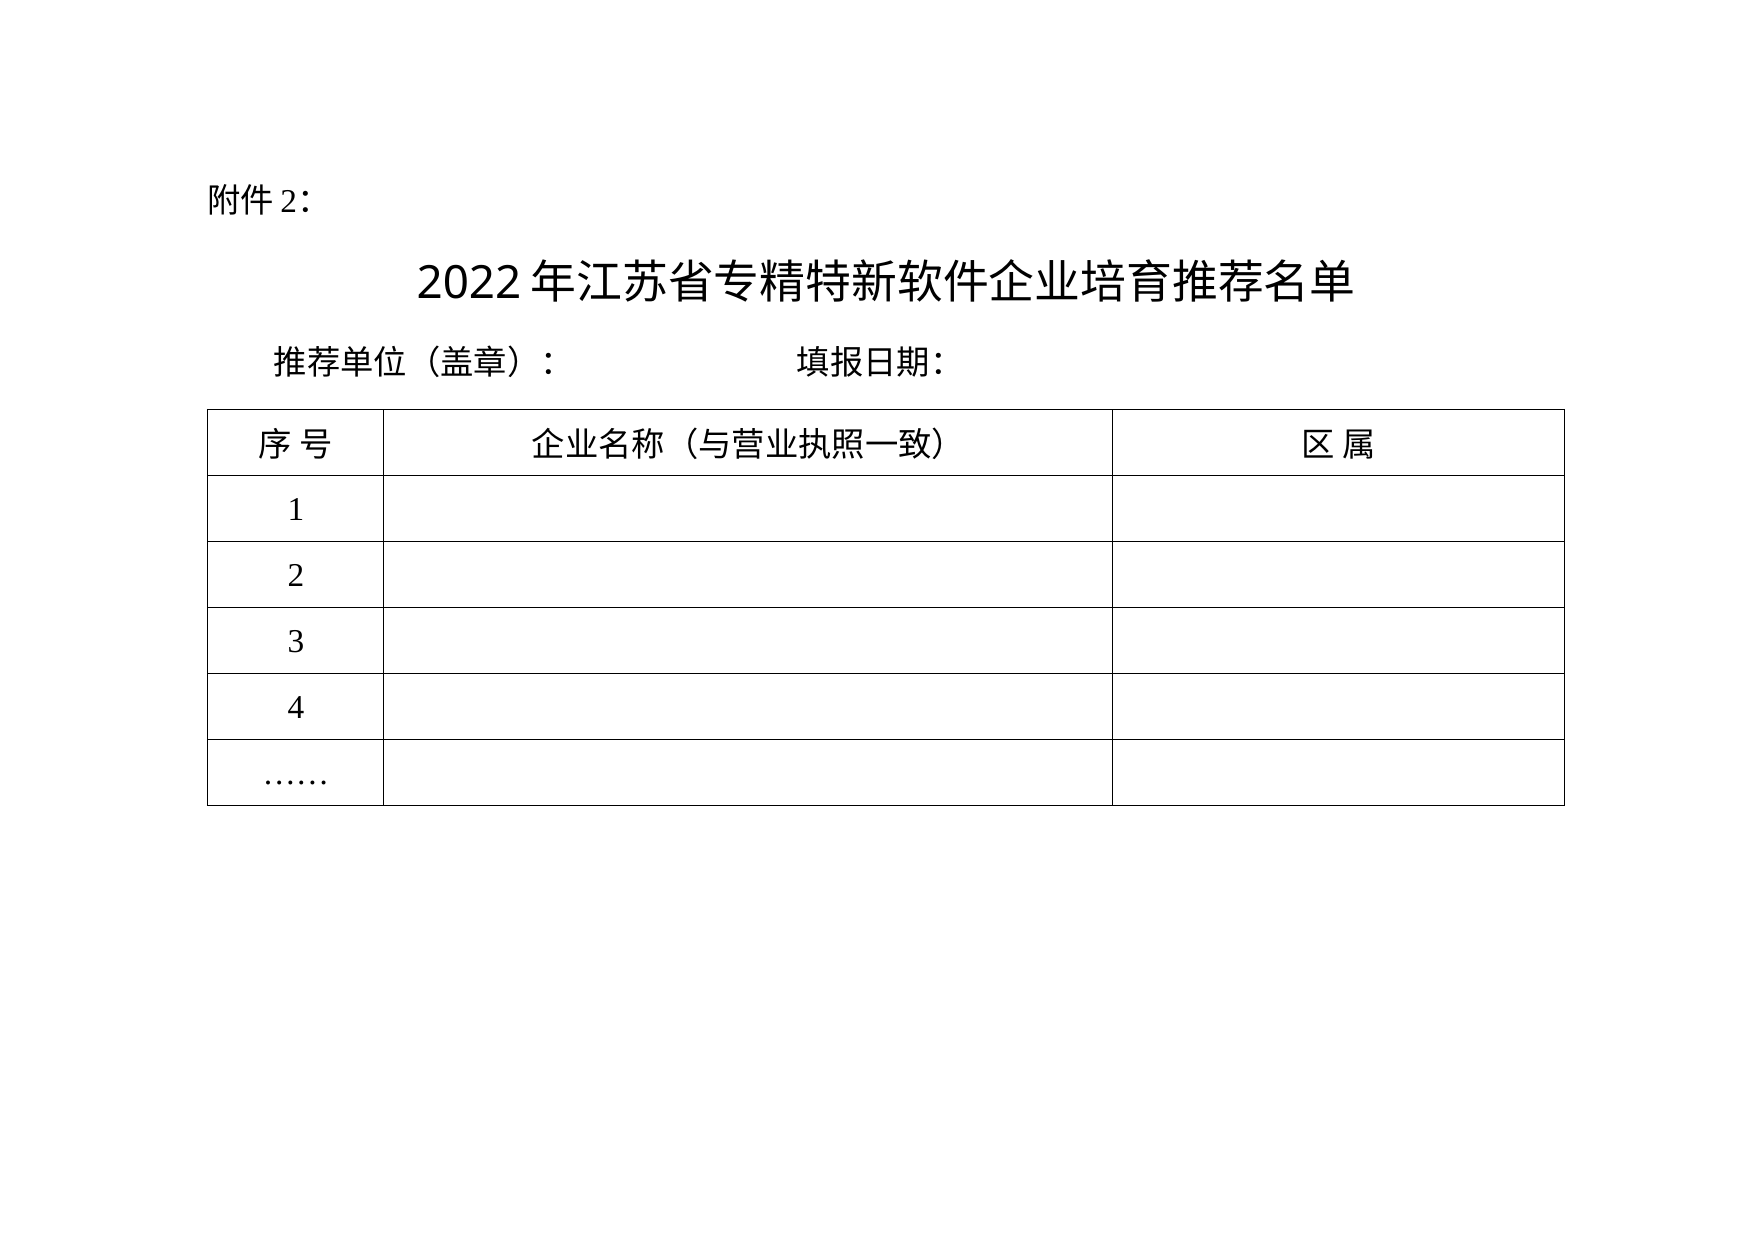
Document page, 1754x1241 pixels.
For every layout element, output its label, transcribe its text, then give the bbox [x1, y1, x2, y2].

table_cell 4 [208, 674, 383, 739]
table_cell [384, 476, 1112, 541]
table_cell [384, 674, 1112, 739]
table_header 序 号 [208, 410, 383, 475]
table_cell 2 [208, 542, 383, 607]
table_cell 1 [208, 476, 383, 541]
table_cell …… [208, 740, 383, 805]
text 附件2： [207, 165, 1565, 230]
table_cell 3 [208, 608, 383, 673]
table_cell [1113, 674, 1564, 739]
table_cell [384, 608, 1112, 673]
table_cell [1113, 476, 1564, 541]
table_header 企业名称（与营业执照一致） [384, 410, 1112, 475]
table_cell [384, 740, 1112, 805]
table_cell [384, 542, 1112, 607]
text 2022年江苏省专精特新软件企业培育推荐名单 [207, 230, 1565, 328]
table_cell [1113, 542, 1564, 607]
table_cell [1113, 608, 1564, 673]
table_header 区 属 [1113, 410, 1564, 475]
table_cell [1113, 740, 1564, 805]
text 推荐单位（盖章）： 填报日期： [207, 328, 1565, 393]
